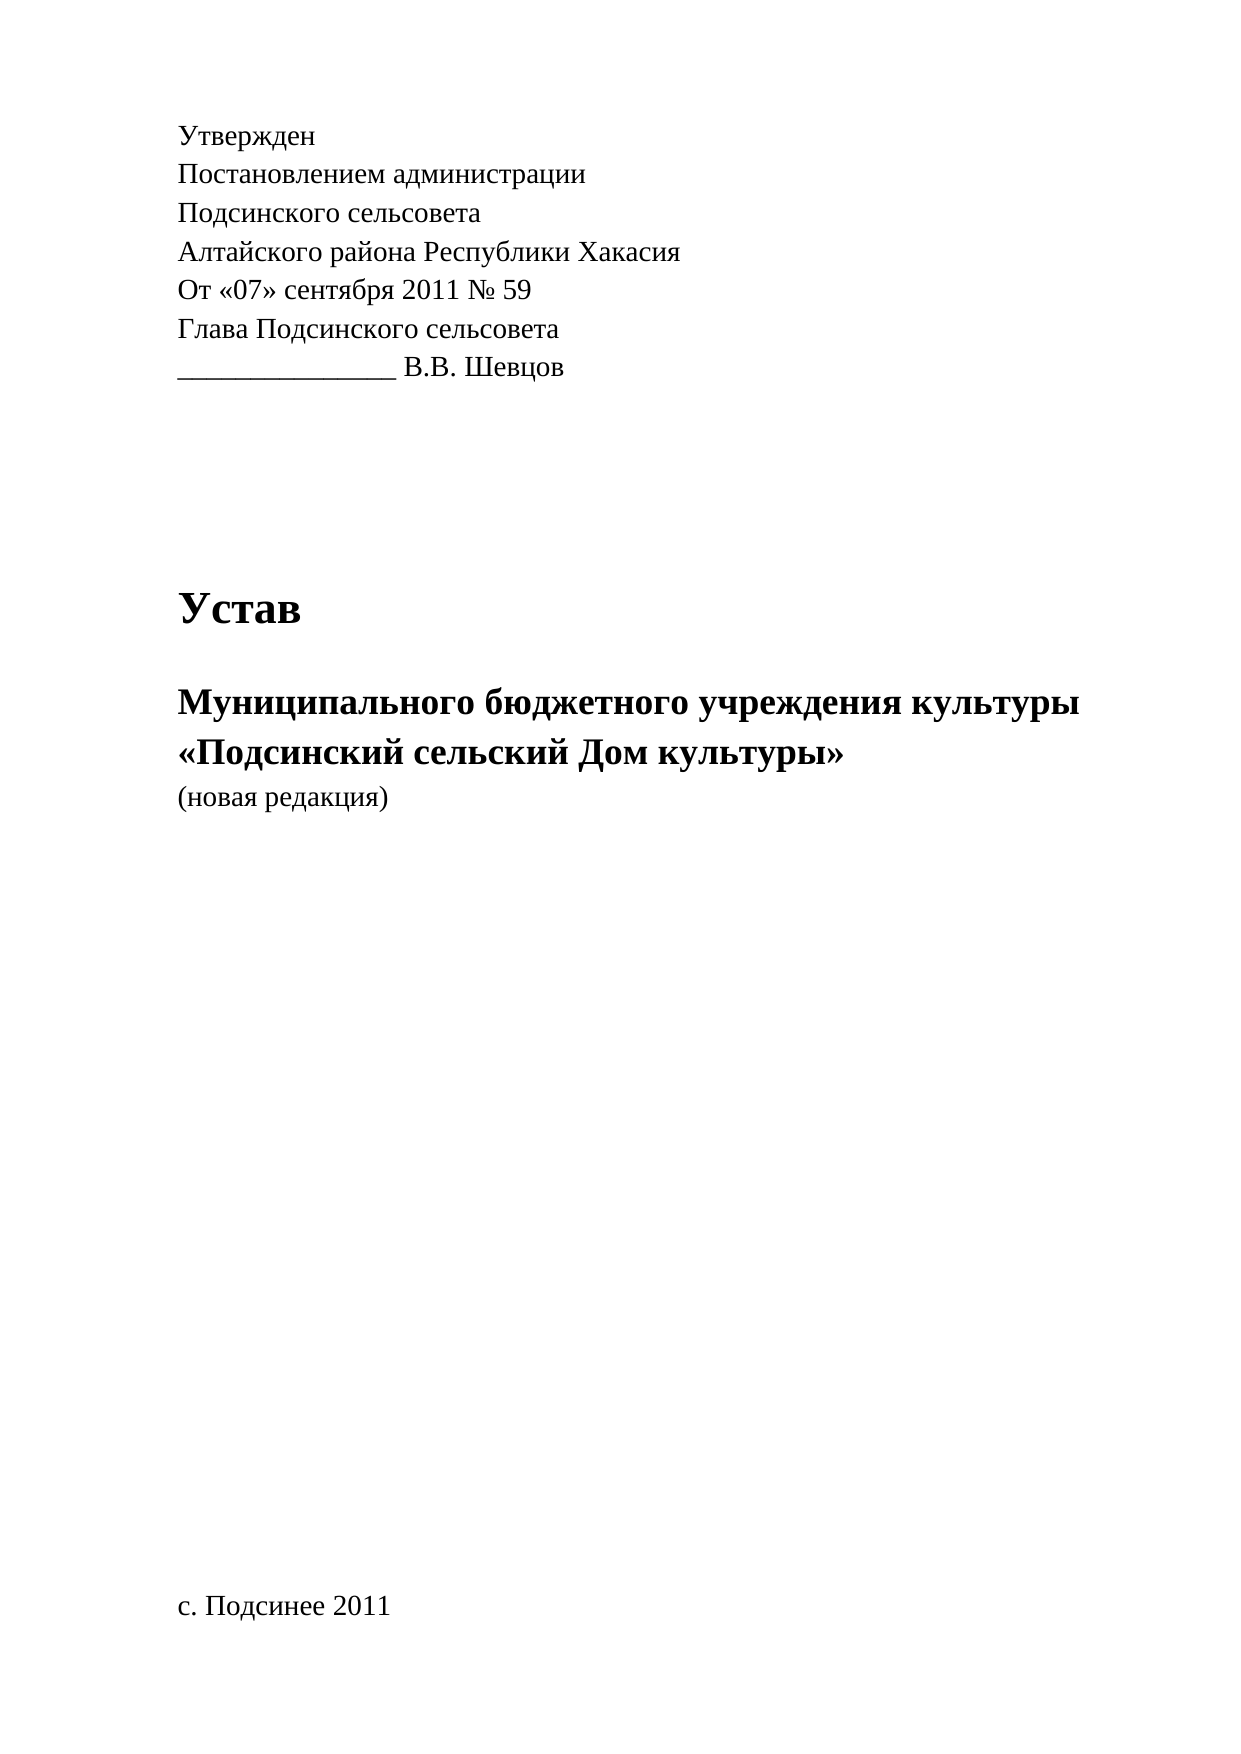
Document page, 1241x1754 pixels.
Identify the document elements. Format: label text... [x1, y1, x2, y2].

text От «07» сентября 2011 № 59 [177, 272, 1152, 306]
text Подсинского сельсовета [177, 195, 1152, 229]
text Алтайского района Республики Хакасия [177, 234, 1152, 267]
text Устав [177, 581, 1152, 633]
text (новая редакция) [177, 779, 1152, 812]
text Утвержден [177, 118, 1152, 152]
text Глава Подсинского сельсовета [177, 311, 1152, 344]
text _______________ В.В. Шевцов [177, 349, 1152, 383]
text с. Подсинее 2011 [177, 1588, 1152, 1622]
text «Подсинский сельский Дом культуры» [177, 729, 1152, 772]
text Муниципального бюджетного учреждения культуры [177, 680, 1152, 723]
text Постановлением администрации [177, 157, 1152, 190]
